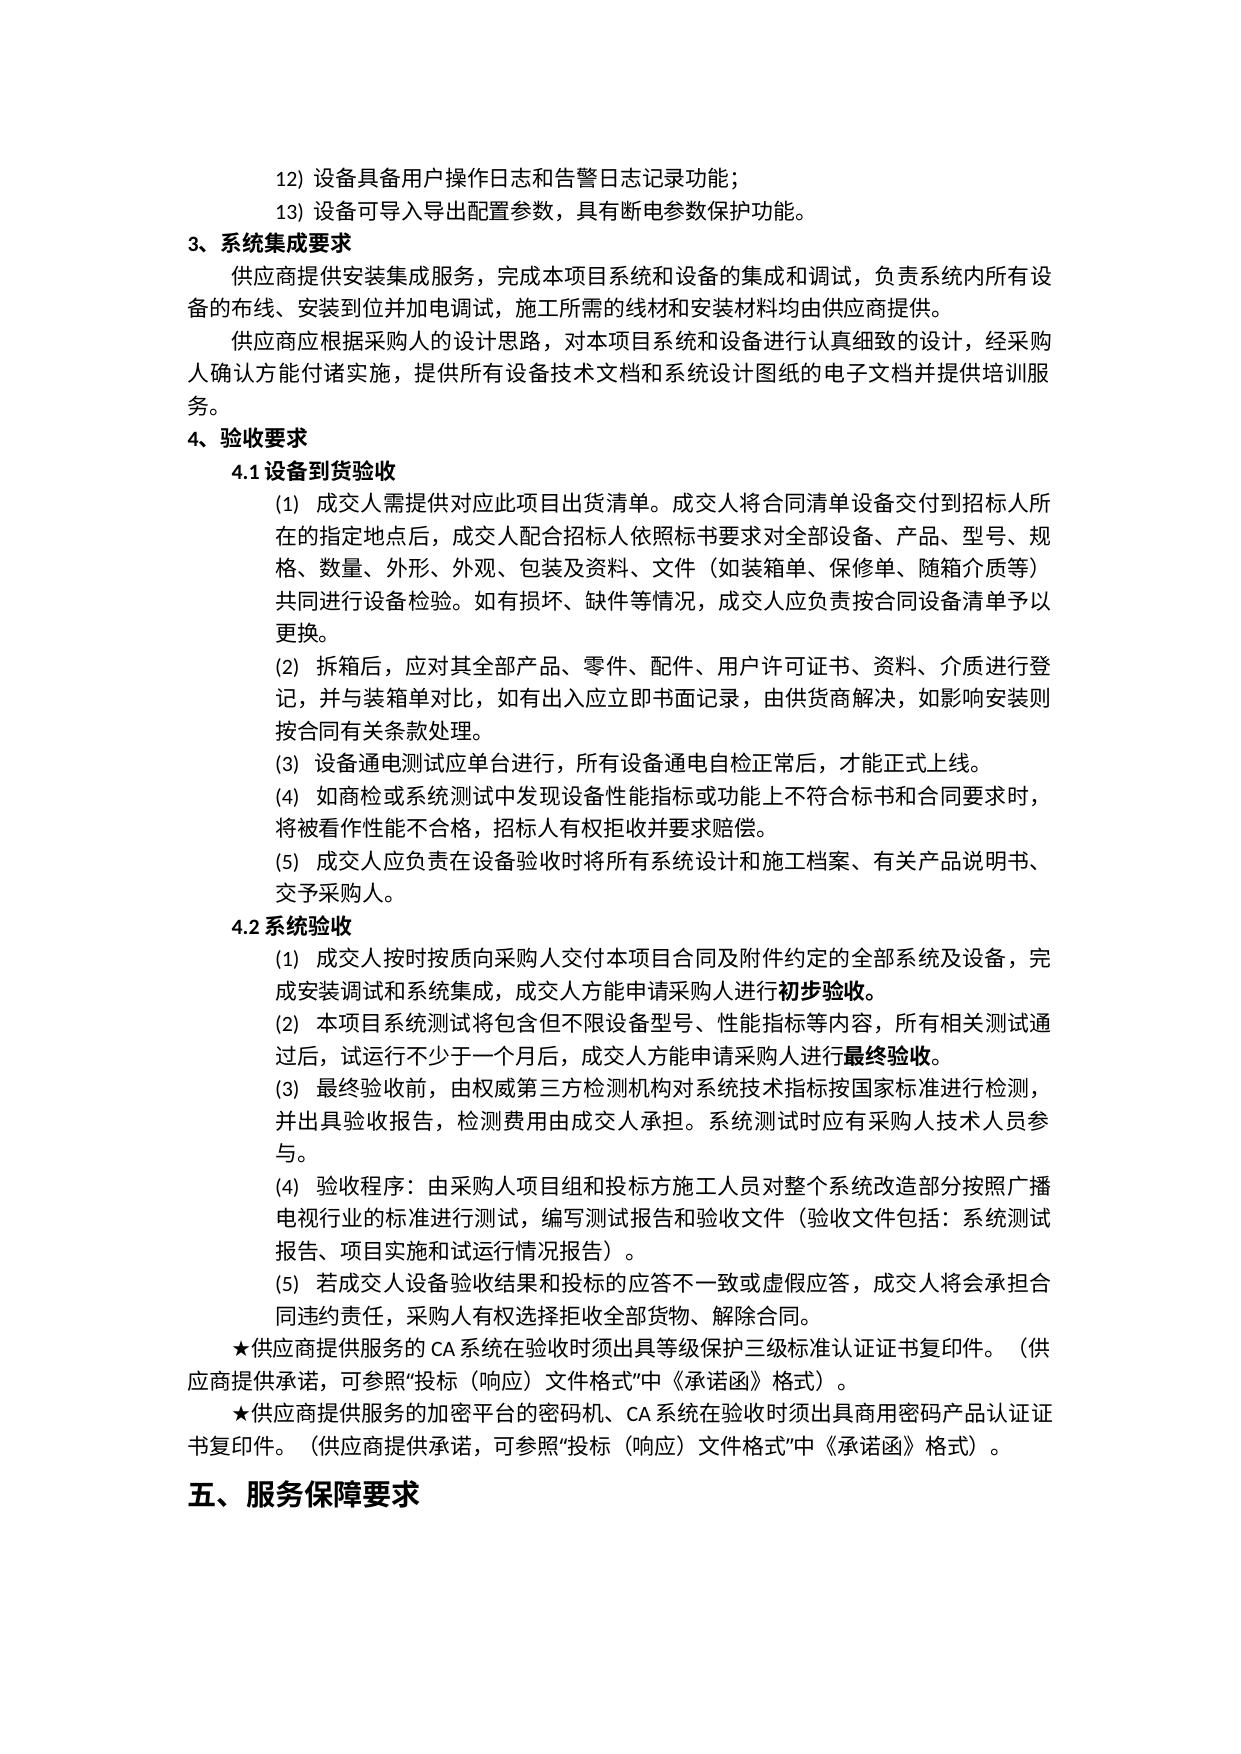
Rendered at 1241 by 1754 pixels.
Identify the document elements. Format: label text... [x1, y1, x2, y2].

text (2) 拆箱后，应对其全部产品、零件、配件、用户许可证书、资料、介质进行登记，并与装箱单对比，如有出入应立即书面记录，由供货商解决，如影响安装则按合同有关条款处理。 [275, 649, 1053, 747]
text ★供应商提供服务的加密平台的密码机、CA系统在验收时须出具商用密码产品认证证书复印件。（供应商提供承诺，可参照“投标（响应）文件格式”中《承诺函》格式）。 [187, 1397, 1053, 1462]
text (5) 成交人应负责在设备验收时将所有系统设计和施工档案、有关产品说明书、交予采购人。 [275, 844, 1053, 909]
text 供应商应根据采购人的设计思路，对本项目系统和设备进行认真细致的设计，经采购人确认方能付诸实施，提供所有设备技术文档和系统设计图纸的电子文档并提供培训服务。 [187, 324, 1053, 422]
text (2) 本项目系统测试将包含但不限设备型号、性能指标等内容，所有相关测试通过后，试运行不少于一个月后，成交人方能申请采购人进行最终验收。 [275, 1007, 1053, 1072]
text (5) 若成交人设备验收结果和投标的应答不一致或虚假应答，成交人将会承担合同违约责任，采购人有权选择拒收全部货物、解除合同。 [275, 1267, 1053, 1332]
text (3) 设备通电测试应单台进行，所有设备通电自检正常后，才能正式上线。 [275, 747, 1053, 779]
text 五、服务保障要求 [187, 1462, 1053, 1527]
text 13) 设备可导入导出配置参数，具有断电参数保护功能。 [275, 194, 1053, 227]
text (1) 成交人按时按质向采购人交付本项目合同及附件约定的全部系统及设备，完成安装调试和系统集成，成交人方能申请采购人进行初步验收。 [275, 942, 1053, 1007]
text (4) 如商检或系统测试中发现设备性能指标或功能上不符合标书和合同要求时，将被看作性能不合格，招标人有权拒收并要求赔偿。 [275, 779, 1053, 844]
text 4.1 设备到货验收 [187, 454, 1053, 487]
text 4、验收要求 [187, 422, 1053, 454]
text 供应商提供安装集成服务，完成本项目系统和设备的集成和调试，负责系统内所有设备的布线、安装到位并加电调试，施工所需的线材和安装材料均由供应商提供。 [187, 259, 1053, 324]
text (1) 成交人需提供对应此项目出货清单。成交人将合同清单设备交付到招标人所在的指定地点后，成交人配合招标人依照标书要求对全部设备、产品、型号、规格、数量、外形、外观、包装及资料、文件（如装箱单、保修单、随箱介质等）共同进行设备检验。如有损坏、缺件等情况，成交人应负责按合同设备清单予以更换。 [275, 487, 1053, 649]
text 12) 设备具备用户操作日志和告警日志记录功能； [275, 162, 1053, 194]
text ★供应商提供服务的CA系统在验收时须出具等级保护三级标准认证证书复印件。（供应商提供承诺，可参照“投标（响应）文件格式”中《承诺函》格式）。 [187, 1332, 1053, 1397]
text 4.2 系统验收 [187, 909, 1053, 942]
text (3) 最终验收前，由权威第三方检测机构对系统技术指标按国家标准进行检测，并出具验收报告，检测费用由成交人承担。系统测试时应有采购人技术人员参与。 [275, 1072, 1053, 1169]
text 3、系统集成要求 [187, 227, 1053, 259]
text (4) 验收程序：由采购人项目组和投标方施工人员对整个系统改造部分按照广播电视行业的标准进行测试，编写测试报告和验收文件（验收文件包括：系统测试报告、项目实施和试运行情况报告）。 [275, 1169, 1053, 1267]
